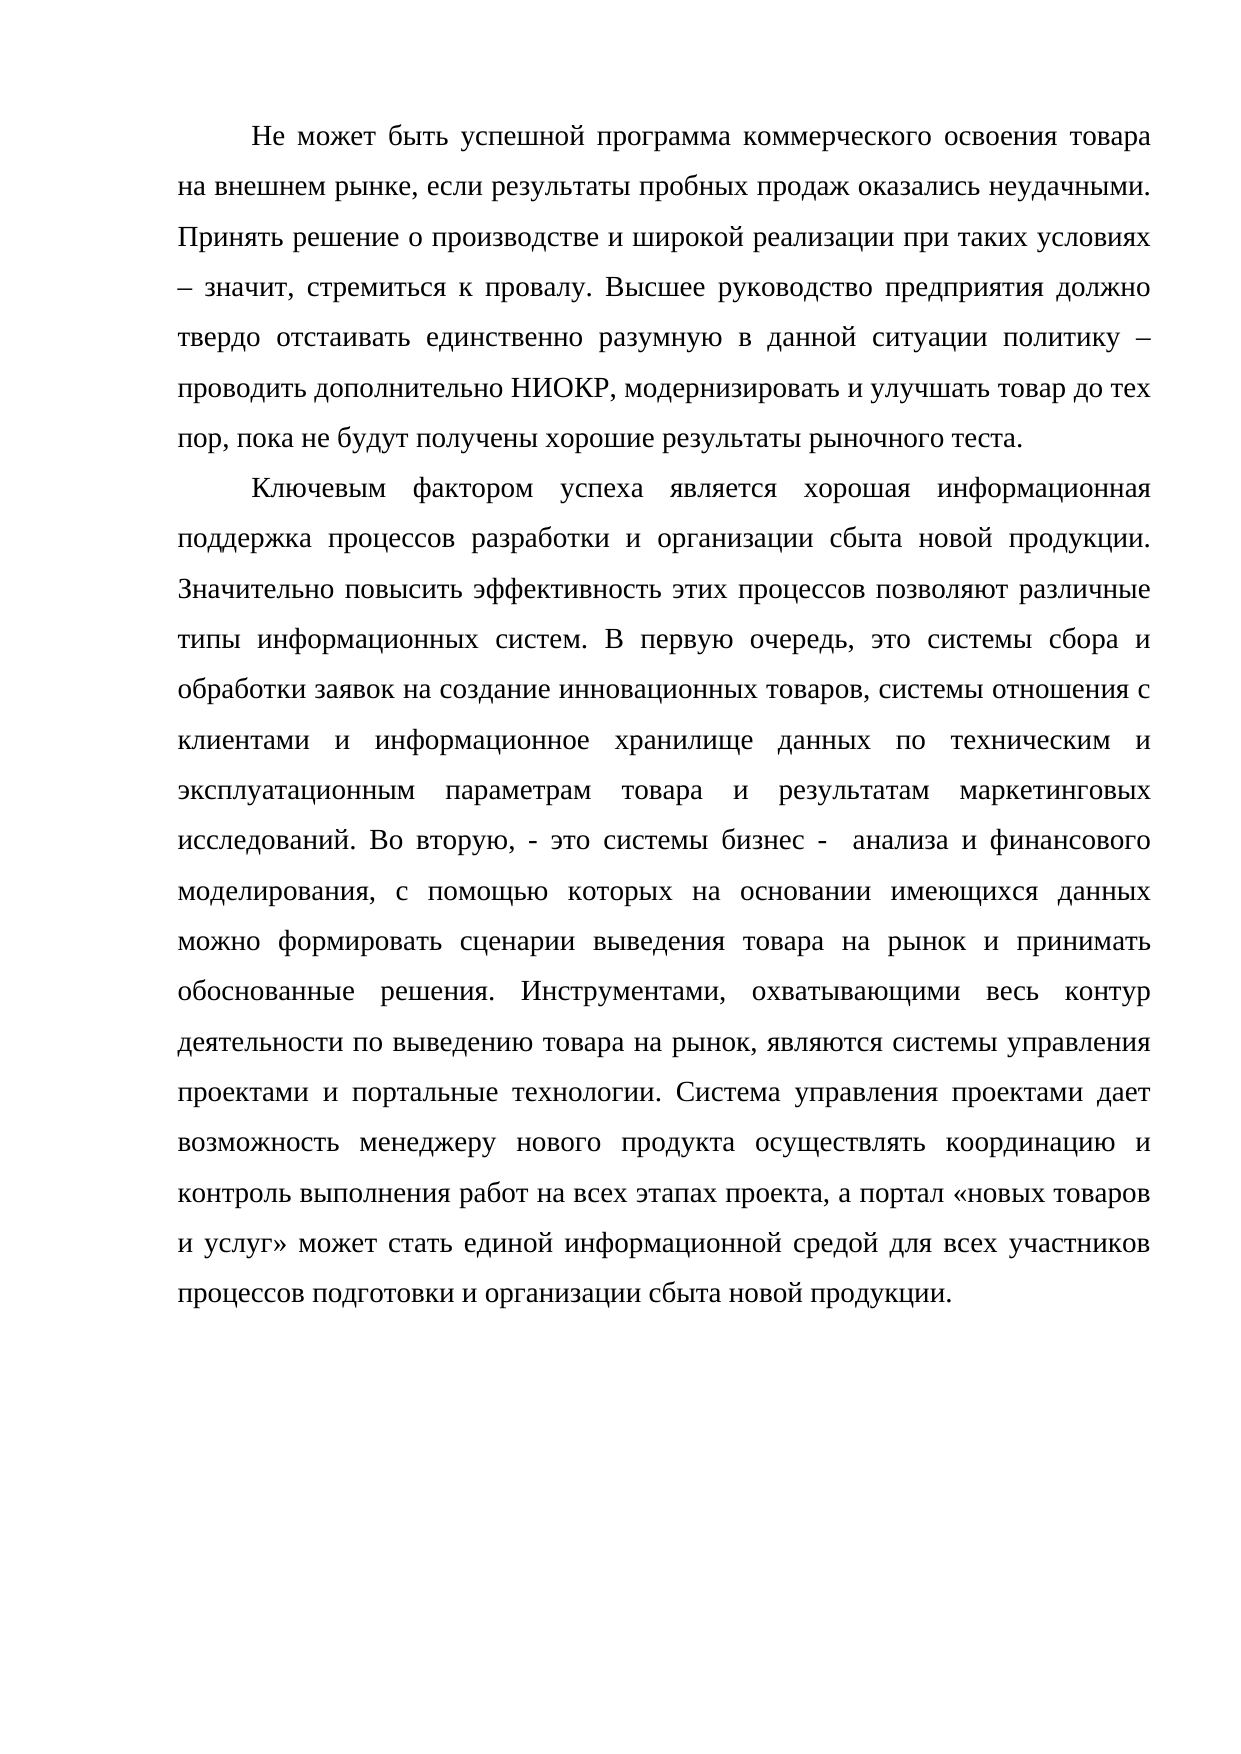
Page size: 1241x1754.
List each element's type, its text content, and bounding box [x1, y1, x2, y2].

text Не может быть успешной программа коммерческого освоения товара на внешнем рынке, если результаты пробных продаж оказались неудачными. Принять решение о производстве и широкой реализации при таких условиях – значит, стремиться к провалу. Высшее руководство предприятия должно твердо отстаивать единственно разумную в данной ситуации политику – проводить дополнительно НИОКР, модернизировать и улучшать товар до тех пор, пока не будут получены хорошие результаты рыночного теста. [177, 118, 1152, 453]
text Ключевым фактором успеха является хорошая информационная поддержка процессов разработки и организации сбыта новой продукции. Значительно повысить эффективность этих процессов позволяют различные типы информационных систем. В первую очередь, это системы сбора и обработки заявок на создание инновационных товаров, системы отношения с клиентами и информационное хранилище данных по техническим и эксплуатационным параметрам товара и результатам маркетинговых исследований. Во вторую, - это системы бизнес - анализа и финансового моделирования, с помощью которых на основании имеющихся данных можно формировать сценарии выведения товара на рынок и принимать обоснованные решения. Инструментами, охватывающими весь контур деятельности по выведению товара на рынок, являются системы управления проектами и портальные технологии. Система управления проектами дает возможность менеджеру нового продукта осуществлять координацию и контроль выполнения работ на всех этапах проекта, а портал «новых товаров и услуг» может стать единой информационной средой для всех участников процессов подготовки и организации сбыта новой продукции. [177, 470, 1152, 1309]
